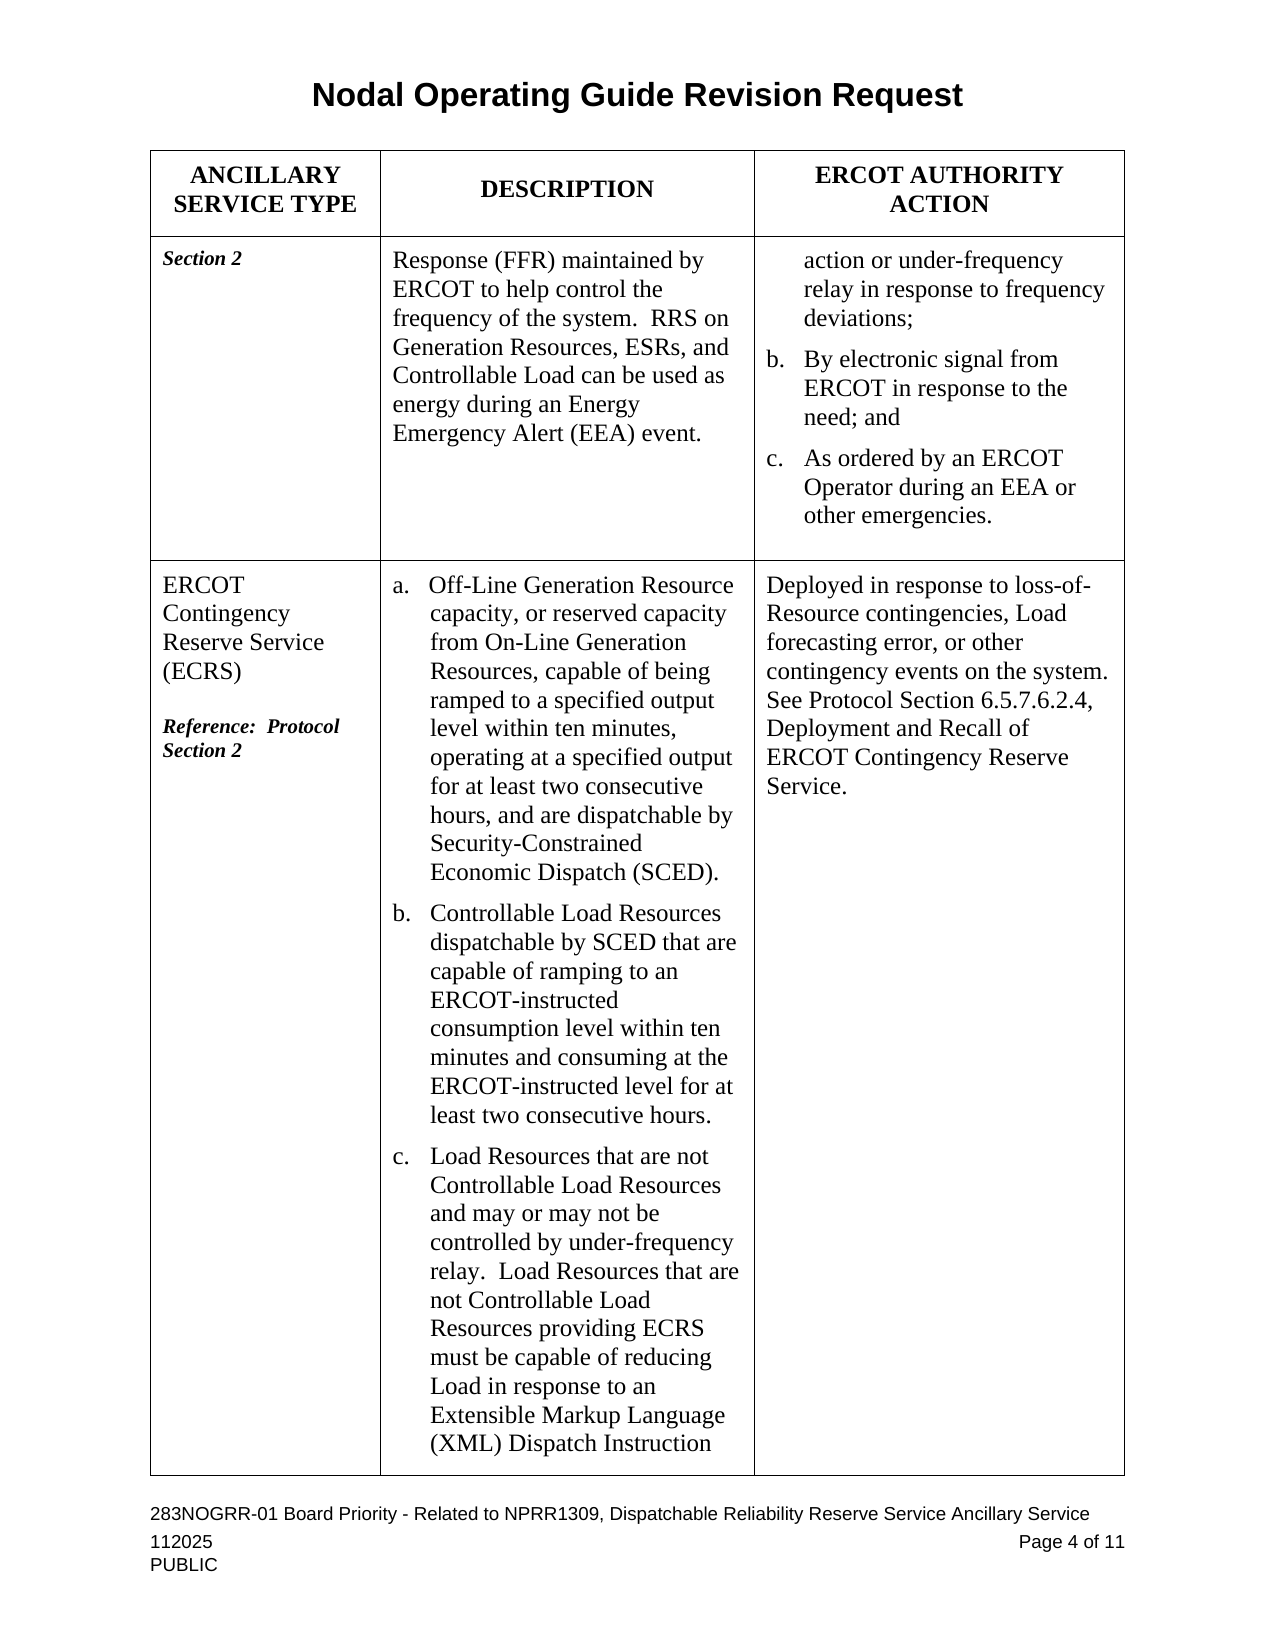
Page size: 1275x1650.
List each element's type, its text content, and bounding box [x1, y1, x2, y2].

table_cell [755, 561, 1124, 1475]
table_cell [151, 237, 380, 560]
table_header ERCOT AUTHORITY ACTION [755, 151, 1124, 236]
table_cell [381, 237, 754, 560]
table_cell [151, 561, 380, 1475]
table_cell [755, 237, 1124, 560]
table_header ANCILLARY SERVICE TYPE [151, 151, 380, 236]
table_header DESCRIPTION [381, 151, 754, 236]
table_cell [381, 561, 754, 1475]
